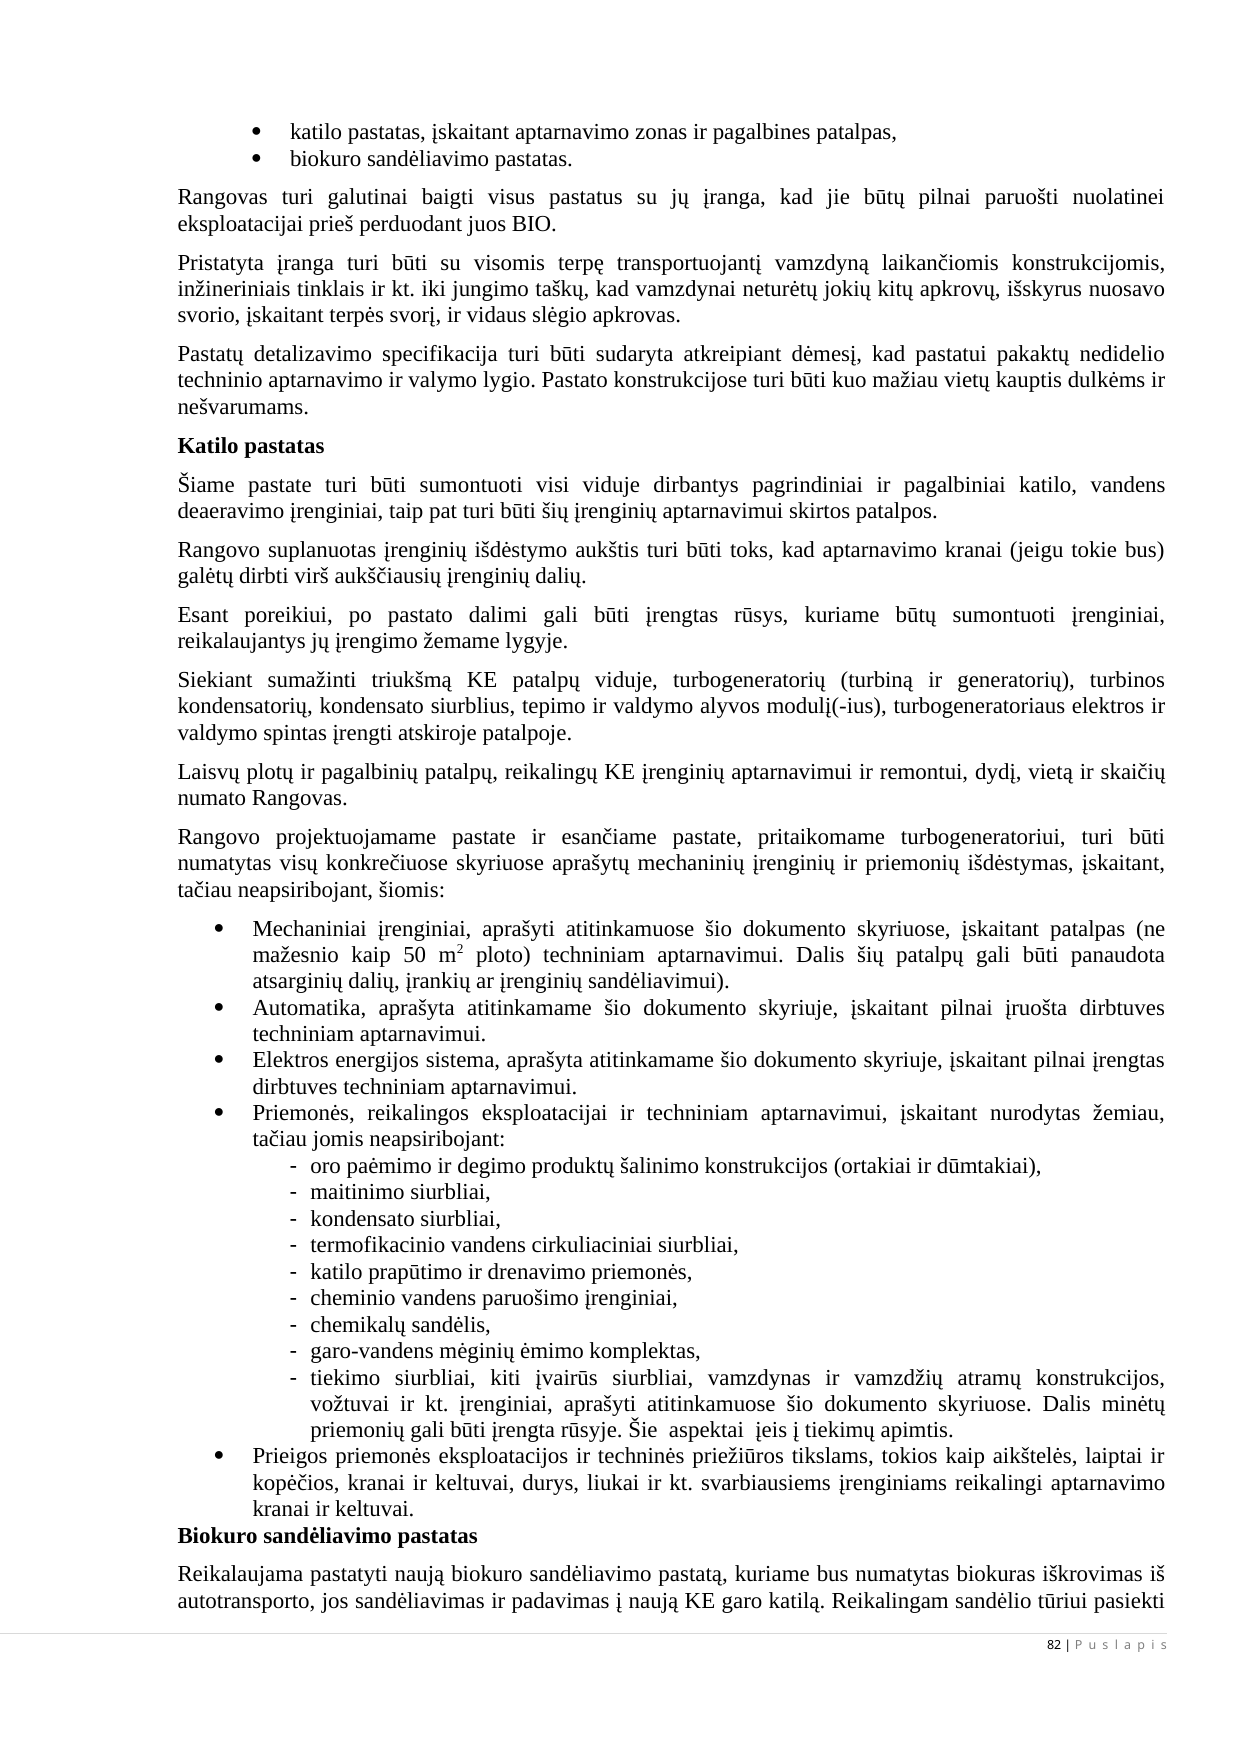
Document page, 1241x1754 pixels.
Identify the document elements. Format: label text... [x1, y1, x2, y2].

list katilo prapūtimo ir drenavimo priemonės, [289, 1258, 1167, 1284]
list garo-vandens mėginių ėmimo komplektas, [289, 1337, 1167, 1363]
text Laisvų plotų ir pagalbinių patalpų, reikalingų KE įrenginių aptarnavimui ir remontui, dydį, vietą ir skaičių numato Rangovas. [177, 758, 1167, 811]
list Prieigos priemonės eksploatacijos ir techninės priežiūros tikslams, tokios kaip aikštelės, laiptai ir kopėčios, kranai ir keltuvai, durys, liukai ir kt. svarbiausiems įrenginiams reikalingi aptarnavimo kranai ir keltuvai. [215, 1443, 1167, 1522]
text Pristatyta įranga turi būti su visomis terpę transportuojantį vamzdyną laikančiomis konstrukcijomis, inžineriniais tinklais ir kt. iki jungimo taškų, kad vamzdynai neturėtų jokių kitų apkrovų, išskyrus nuosavo svorio, įskaitant terpės svorį, ir vidaus slėgio apkrovas. [177, 249, 1167, 328]
list tiekimo siurbliai, kiti įvairūs siurbliai, vamzdynas ir vamzdžių atramų konstrukcijos, vožtuvai ir kt. įrenginiai, aprašyti atitinkamuose šio dokumento skyriuose. Dalis minėtų priemonių gali būti įrengta rūsyje. Šie aspektai įeis į tiekimų apimtis. [289, 1363, 1167, 1443]
list kondensato siurbliai, [289, 1205, 1167, 1231]
list katilo pastatas, įskaitant aptarnavimo zonas ir pagalbines patalpas, [252, 118, 1167, 144]
list Priemonės, reikalingos eksploatacijai ir techniniam aptarnavimui, įskaitant nurodytas žemiau, tačiau jomis neapsiribojant: [215, 1099, 1167, 1152]
list maitinimo siurbliai, [289, 1178, 1167, 1205]
text Rangovas turi galutinai baigti visus pastatus su jų įranga, kad jie būtų pilnai paruošti nuolatinei eksploatacijai prieš perduodant juos BIO. [177, 183, 1167, 236]
text Biokuro sandėliavimo pastatas [177, 1522, 1167, 1548]
text Katilo pastatas [177, 432, 1167, 458]
list chemikalų sandėlis, [289, 1311, 1167, 1337]
text Pastatų detalizavimo specifikacija turi būti sudaryta atkreipiant dėmesį, kad pastatui pakaktų nedidelio techninio aptarnavimo ir valymo lygio. Pastato konstrukcijose turi būti kuo mažiau vietų kauptis dulkėms ir nešvarumams. [177, 340, 1167, 419]
list cheminio vandens paruošimo įrenginiai, [289, 1284, 1167, 1311]
text Šiame pastate turi būti sumontuoti visi viduje dirbantys pagrindiniai ir pagalbiniai katilo, vandens deaeravimo įrenginiai, taip pat turi būti šių įrenginių aptarnavimui skirtos patalpos. [177, 471, 1167, 523]
text Rangovo suplanuotas įrenginių išdėstymo aukštis turi būti toks, kad aptarnavimo kranai (jeigu tokie bus) galėtų dirbti virš aukščiausių įrenginių dalių. [177, 536, 1167, 588]
list oro paėmimo ir degimo produktų šalinimo konstrukcijos (ortakiai ir dūmtakiai), [289, 1152, 1167, 1178]
list Mechaniniai įrenginiai, aprašyti atitinkamuose šio dokumento skyriuose, įskaitant patalpas (ne mažesnio kaip 50 m2 ploto) techniniam aptarnavimui. Dalis šių patalpų gali būti panaudota atsarginių dalių, įrankių ar įrenginių sandėliavimui). [215, 914, 1167, 994]
text Rangovo projektuojamame pastate ir esančiame pastate, pritaikomame turbogeneratoriui, turi būti numatytas visų konkrečiuose skyriuose aprašytų mechaninių įrenginių ir priemonių išdėstymas, įskaitant, tačiau neapsiribojant, šiomis: [177, 823, 1167, 902]
list termofikacinio vandens cirkuliaciniai siurbliai, [289, 1231, 1167, 1258]
text Esant poreikiui, po pastato dalimi gali būti įrengtas rūsys, kuriame būtų sumontuoti įrenginiai, reikalaujantys jų įrengimo žemame lygyje. [177, 601, 1167, 654]
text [177, 1561, 1167, 1613]
list Automatika, aprašyta atitinkamame šio dokumento skyriuje, įskaitant pilnai įruošta dirbtuves techniniam aptarnavimui. [215, 994, 1167, 1046]
list Elektros energijos sistema, aprašyta atitinkamame šio dokumento skyriuje, įskaitant pilnai įrengtas dirbtuves techniniam aptarnavimui. [215, 1046, 1167, 1099]
list biokuro sandėliavimo pastatas. [252, 144, 1167, 171]
text Siekiant sumažinti triukšmą KE patalpų viduje, turbogeneratorių (turbiną ir generatorių), turbinos kondensatorių, kondensato siurblius, tepimo ir valdymo alyvos modulį(-ius), turbogeneratoriaus elektros ir valdymo spintas įrengti atskiroje patalpoje. [177, 666, 1167, 745]
